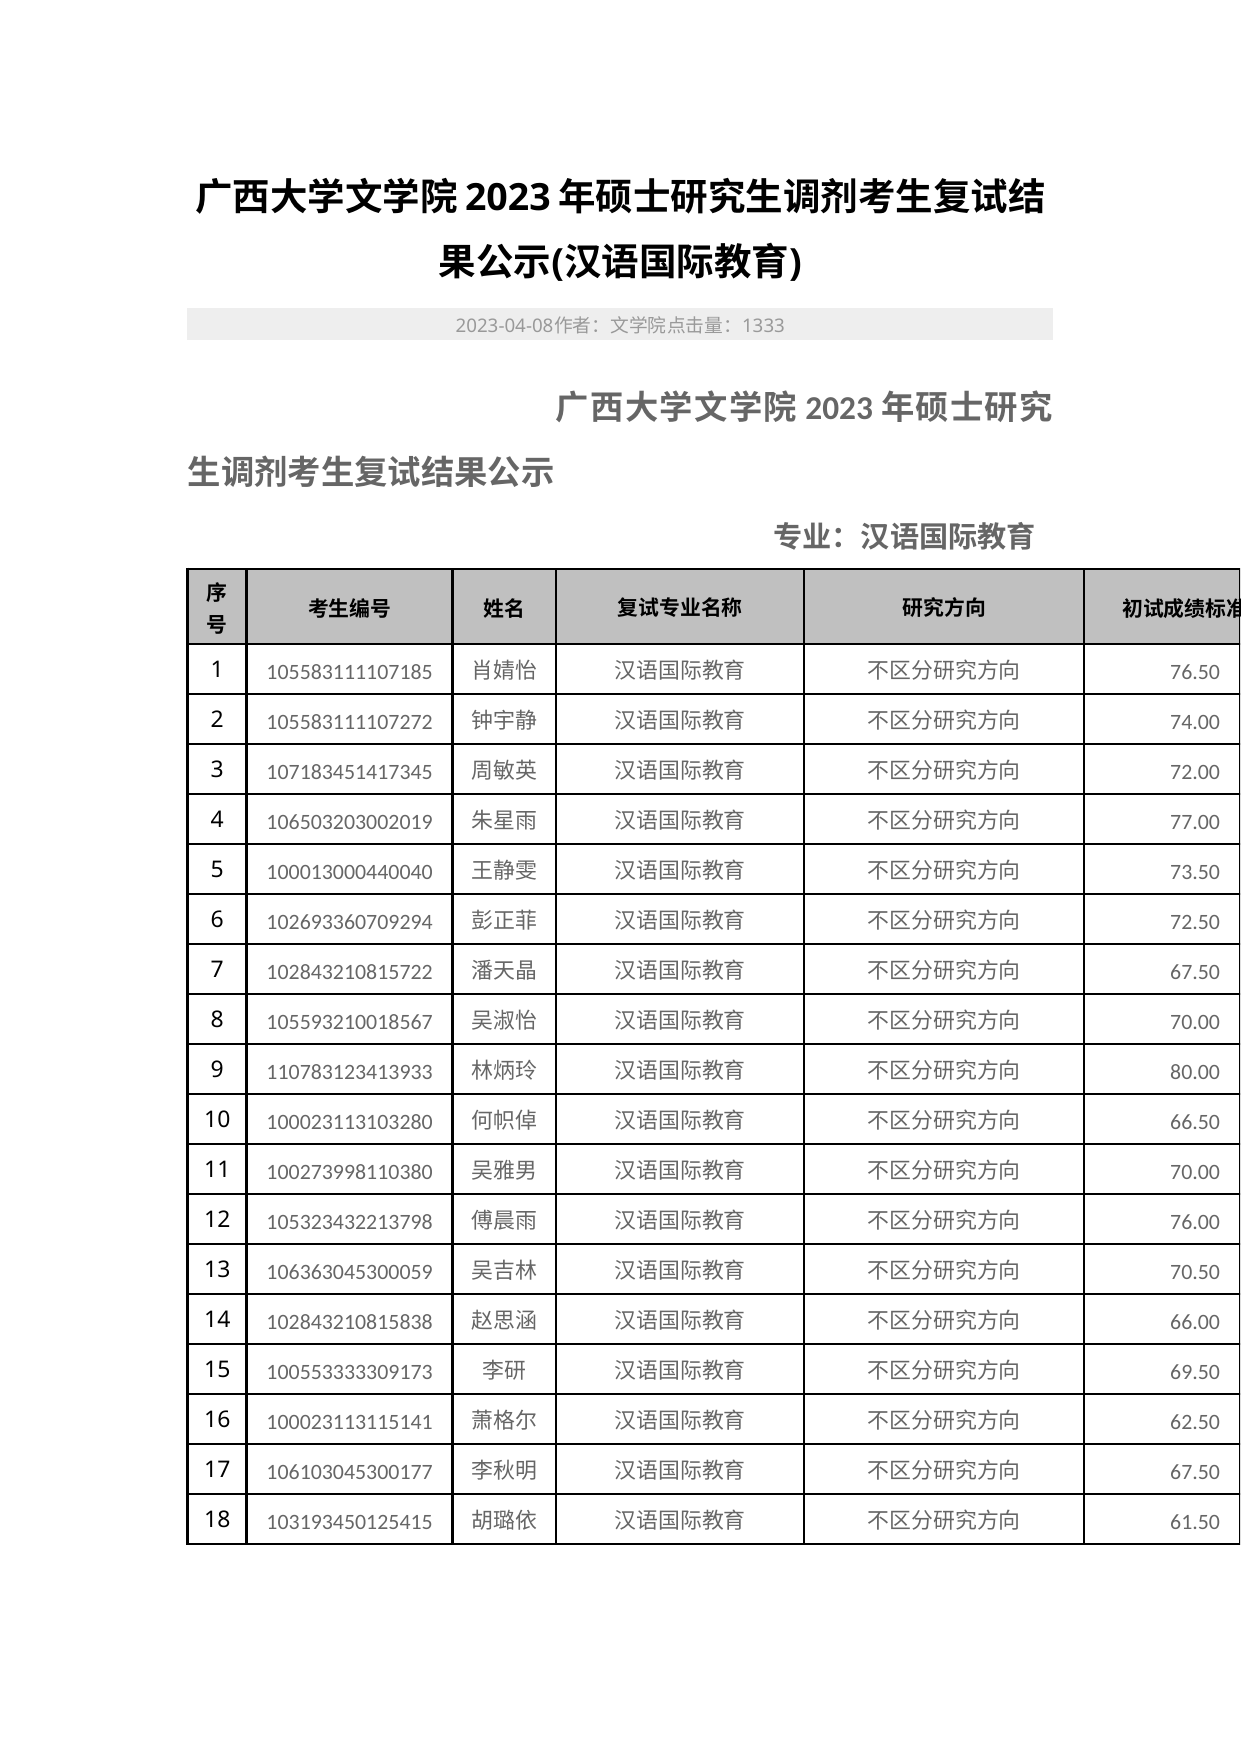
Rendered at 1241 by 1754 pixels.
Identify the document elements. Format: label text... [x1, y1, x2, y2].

table_cell 汉语国际教育 [557, 945, 803, 993]
table_cell 汉语国际教育 [557, 1345, 803, 1393]
table_cell 李研 [454, 1345, 555, 1393]
table_cell 不区分研究方向 [805, 1445, 1083, 1493]
table_cell 不区分研究方向 [805, 1245, 1083, 1293]
table_cell 汉语国际教育 [557, 645, 803, 693]
table_cell 彭正菲 [454, 895, 555, 943]
table_cell 103193450125415 [248, 1495, 451, 1543]
table_cell 汉语国际教育 [557, 795, 803, 843]
table_cell 胡璐依 [454, 1495, 555, 1543]
table_cell 不区分研究方向 [805, 1345, 1083, 1393]
table_cell 76.00 [1085, 1195, 1239, 1243]
table_cell 105583111107185 [248, 645, 451, 693]
table_cell 100553333309173 [248, 1345, 451, 1393]
text 2023-04-08 作者：文学院 点击量：1333 [187, 308, 1053, 340]
table_cell 汉语国际教育 [557, 1395, 803, 1443]
table_cell 8 [189, 995, 245, 1043]
table_cell 吴吉林 [454, 1245, 555, 1293]
text 广西大学文学院2023年硕士研究生调剂考生复试结果公示 [187, 373, 1053, 503]
table_cell 13 [189, 1245, 245, 1293]
table_header 初试成绩标准分 [1085, 570, 1239, 643]
table_cell 不区分研究方向 [805, 845, 1083, 893]
table_header 考生编号 [248, 570, 451, 643]
table_cell 傅晨雨 [454, 1195, 555, 1243]
table_cell 9 [189, 1045, 245, 1093]
table_cell 16 [189, 1395, 245, 1443]
table_cell 12 [189, 1195, 245, 1243]
table_cell 汉语国际教育 [557, 695, 803, 743]
table_cell 72.00 [1085, 745, 1239, 793]
table_cell 70.50 [1085, 1245, 1239, 1293]
table_cell 102843210815722 [248, 945, 451, 993]
table_cell 105583111107272 [248, 695, 451, 743]
table_cell 汉语国际教育 [557, 1295, 803, 1343]
table_cell 不区分研究方向 [805, 1495, 1083, 1543]
table_cell 110783123413933 [248, 1045, 451, 1093]
table_cell 100023113115141 [248, 1395, 451, 1443]
table_cell 76.50 [1085, 645, 1239, 693]
table_cell 70.00 [1085, 995, 1239, 1043]
table_cell 不区分研究方向 [805, 795, 1083, 843]
table_cell 王静雯 [454, 845, 555, 893]
table_cell 80.00 [1085, 1045, 1239, 1093]
table_cell 67.50 [1085, 945, 1239, 993]
table_cell 17 [189, 1445, 245, 1493]
table_cell 不区分研究方向 [805, 945, 1083, 993]
table_cell 102693360709294 [248, 895, 451, 943]
table_cell 汉语国际教育 [557, 995, 803, 1043]
table_cell 汉语国际教育 [557, 1495, 803, 1543]
table_cell 何帜倬 [454, 1095, 555, 1143]
table_cell 汉语国际教育 [557, 1445, 803, 1493]
table_cell 72.50 [1085, 895, 1239, 943]
table_header 序号 [189, 570, 245, 643]
table_cell 不区分研究方向 [805, 895, 1083, 943]
table_cell 66.50 [1085, 1095, 1239, 1143]
table_cell 10 [189, 1095, 245, 1143]
table_cell 吴雅男 [454, 1145, 555, 1193]
table_cell 69.50 [1085, 1345, 1239, 1393]
table_cell 李秋明 [454, 1445, 555, 1493]
table_cell 不区分研究方向 [805, 1195, 1083, 1243]
text 专业：汉语国际教育 [187, 503, 1053, 568]
table_header 研究方向 [805, 570, 1083, 643]
table_cell 18 [189, 1495, 245, 1543]
table_cell 100273998110380 [248, 1145, 451, 1193]
table_cell 106363045300059 [248, 1245, 451, 1293]
table_cell 钟宇静 [454, 695, 555, 743]
table_cell 不区分研究方向 [805, 1095, 1083, 1143]
table_cell 不区分研究方向 [805, 1045, 1083, 1093]
table_cell 11 [189, 1145, 245, 1193]
table_cell 6 [189, 895, 245, 943]
table_cell 潘天晶 [454, 945, 555, 993]
table_cell 不区分研究方向 [805, 1395, 1083, 1443]
table_cell 102843210815838 [248, 1295, 451, 1343]
table_cell 不区分研究方向 [805, 745, 1083, 793]
table_cell 5 [189, 845, 245, 893]
table_cell 107183451417345 [248, 745, 451, 793]
table_cell 100023113103280 [248, 1095, 451, 1143]
table_cell 林炳玲 [454, 1045, 555, 1093]
table_cell 周敏英 [454, 745, 555, 793]
table_cell 14 [189, 1295, 245, 1343]
table_cell 4 [189, 795, 245, 843]
table_cell 吴淑怡 [454, 995, 555, 1043]
table_cell 不区分研究方向 [805, 645, 1083, 693]
table_cell 2 [189, 695, 245, 743]
table_cell 汉语国际教育 [557, 1245, 803, 1293]
table_cell 不区分研究方向 [805, 1295, 1083, 1343]
table_cell 汉语国际教育 [557, 1195, 803, 1243]
table_header 姓名 [454, 570, 555, 643]
text 广西大学文学院2023年硕士研究生调剂考生复试结果公示(汉语国际教育) [187, 162, 1053, 292]
table_cell 汉语国际教育 [557, 1145, 803, 1193]
table_cell 74.00 [1085, 695, 1239, 743]
table_cell 100013000440040 [248, 845, 451, 893]
table_cell 7 [189, 945, 245, 993]
table_cell 106503203002019 [248, 795, 451, 843]
table_cell 3 [189, 745, 245, 793]
table_cell 1 [189, 645, 245, 693]
table_cell 汉语国际教育 [557, 1045, 803, 1093]
table_cell 肖婧怡 [454, 645, 555, 693]
table_cell 62.50 [1085, 1395, 1239, 1443]
table_cell 73.50 [1085, 845, 1239, 893]
table_cell 汉语国际教育 [557, 845, 803, 893]
table_cell 15 [189, 1345, 245, 1393]
table_cell 61.50 [1085, 1495, 1239, 1543]
table_cell 67.50 [1085, 1445, 1239, 1493]
table_cell 萧格尔 [454, 1395, 555, 1443]
table_cell 不区分研究方向 [805, 695, 1083, 743]
table_cell 赵思涵 [454, 1295, 555, 1343]
table_cell 不区分研究方向 [805, 1145, 1083, 1193]
table_cell 106103045300177 [248, 1445, 451, 1493]
table_cell 汉语国际教育 [557, 1095, 803, 1143]
table_header 复试专业名称 [557, 570, 803, 643]
table_cell 朱星雨 [454, 795, 555, 843]
table_cell 105323432213798 [248, 1195, 451, 1243]
table_cell 70.00 [1085, 1145, 1239, 1193]
table_cell 77.00 [1085, 795, 1239, 843]
table_cell 不区分研究方向 [805, 995, 1083, 1043]
table_cell 汉语国际教育 [557, 745, 803, 793]
table_cell 105593210018567 [248, 995, 451, 1043]
table_cell 66.00 [1085, 1295, 1239, 1343]
table_cell 汉语国际教育 [557, 895, 803, 943]
